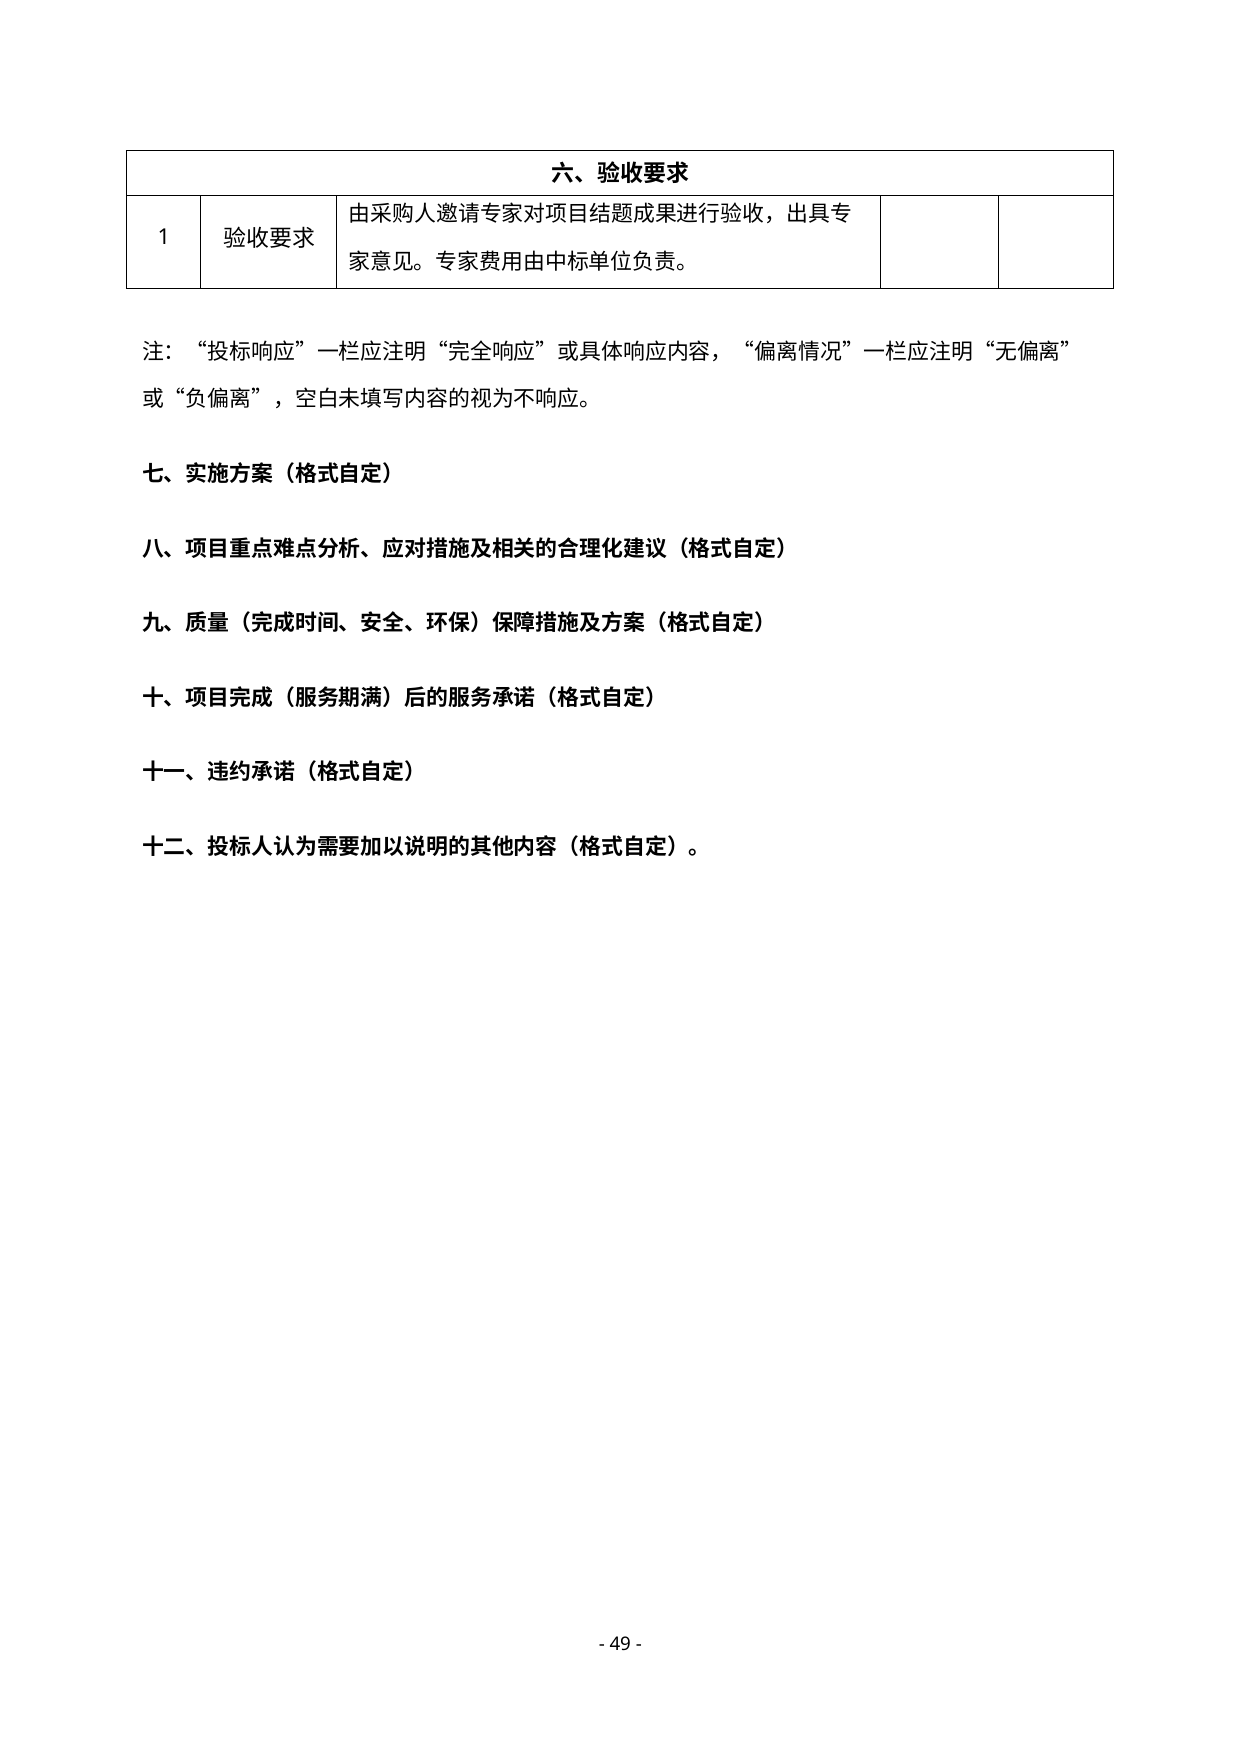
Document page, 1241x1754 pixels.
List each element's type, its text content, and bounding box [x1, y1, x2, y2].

subtitle 十、项目完成（服务期满）后的服务承诺（格式自定） [142, 680, 1098, 711]
text 注：“投标响应”一栏应注明“完全响应”或具体响应内容，“偏离情况”一栏应注明“无偏离”或“负偏离”，空白未填写内容的视为不响应。 [142, 334, 1098, 413]
subtitle 八、项目重点难点分析、应对措施及相关的合理化建议（格式自定） [142, 531, 1098, 562]
table_cell 1 [127, 196, 200, 288]
subtitle 十一、违约承诺（格式自定） [142, 754, 1098, 786]
table_cell [999, 196, 1113, 288]
table_cell 六、验收要求 [127, 151, 1113, 195]
table_cell 由采购人邀请专家对项目结题成果进行验收，出具专家意见。专家费用由中标单位负责。 [337, 196, 880, 288]
subtitle 十二、投标人认为需要加以说明的其他内容（格式自定）。 [142, 829, 1098, 861]
subtitle 七、实施方案（格式自定） [142, 456, 1098, 488]
table_cell [881, 196, 998, 288]
table_cell 验收要求 [201, 196, 336, 288]
subtitle 九、质量（完成时间、安全、环保）保障措施及方案（格式自定） [142, 605, 1098, 637]
